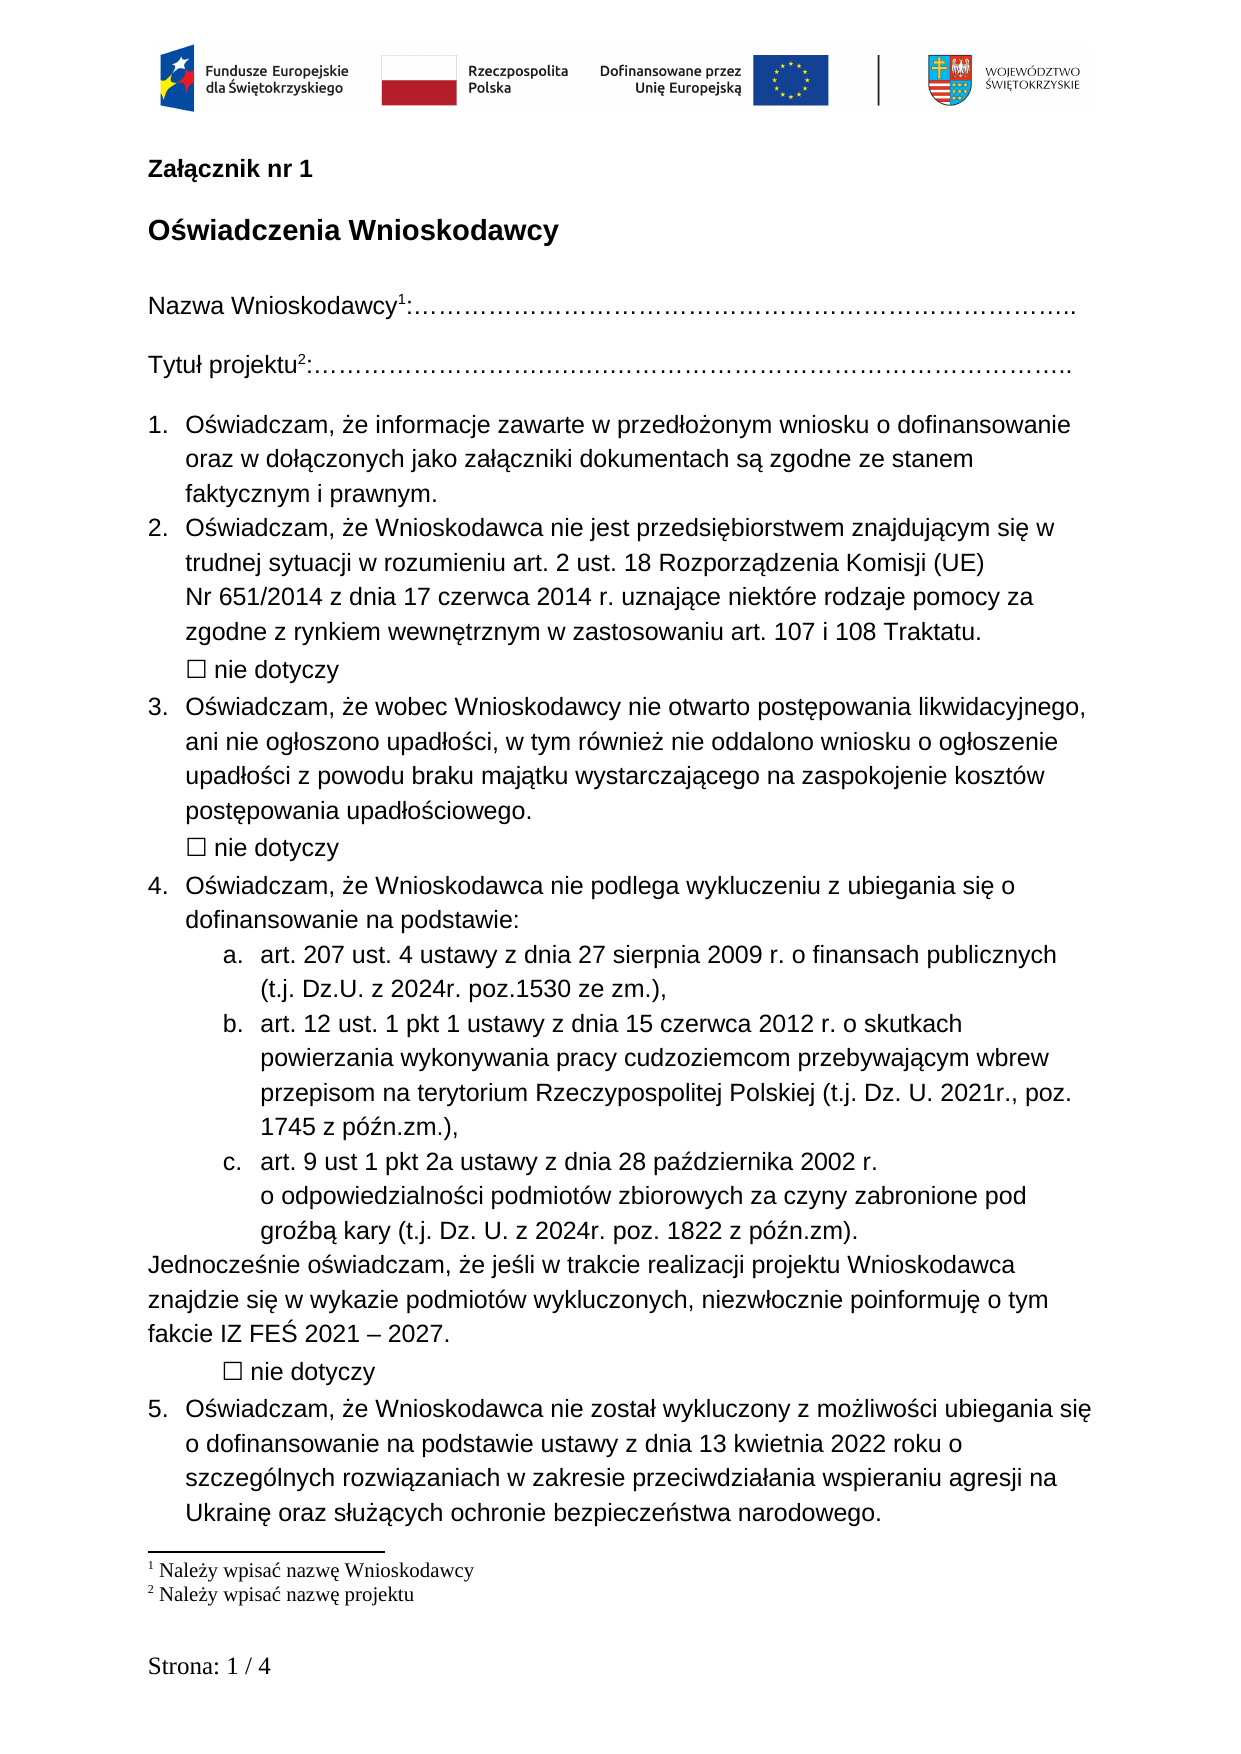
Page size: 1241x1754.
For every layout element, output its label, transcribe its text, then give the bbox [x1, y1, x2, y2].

list art. 9 ust 1 pkt 2a ustawy z dnia 28 października 2002 r. o odpowiedzialności podmiotów zbiorowych za czyny zabronione pod groźbą kary (t.j. Dz. U. z 2024r. poz. 1822 z późn.zm). [223, 1147, 1093, 1244]
picture [147, 41, 1093, 115]
text Nazwa Wnioskodawcy:…………………………………………………………………….. [148, 291, 1093, 320]
text Oświadczam, że Wnioskodawca nie jest przedsiębiorstwem znajdującym się w trudnej sytuacji w rozumieniu art. 2 ust. 18 Rozporządzenia Komisji (UE) Nr 651/2014 z dnia 17 czerwca 2014 r. uznające niektóre rodzaje pomocy za zgodne z rynkiem wewnętrznym w zastosowaniu art. 107 i 108 Traktatu. nie dotyczy [148, 513, 1093, 685]
text Oświadczam, że Wnioskodawca nie został wykluczony z możliwości ubiegania się o dofinansowanie na podstawie ustawy z dnia 13 kwietnia 2022 roku o szczególnych rozwiązaniach w zakresie przeciwdziałania wspieraniu agresji na Ukrainę oraz służących ochronie bezpieczeństwa narodowego. [148, 1394, 1093, 1527]
text Oświadczam, że wobec Wnioskodawcy nie otwarto postępowania likwidacyjnego, ani nie ogłoszono upadłości, w tym również nie oddalono wniosku o ogłoszenie upadłości z powodu braku majątku wystarczającego na zaspokojenie kosztów postępowania upadłościowego. nie dotyczy [148, 692, 1093, 864]
text nie dotyczy [148, 1354, 1093, 1388]
list art. 12 ust. 1 pkt 1 ustawy z dnia 15 czerwca 2012 r. o skutkach powierzania wykonywania pracy cudzoziemcom przebywającym wbrew przepisom na terytorium Rzeczypospolitej Polskiej (t.j. Dz. U. 2021r., poz. 1745 z późn.zm.), [223, 1009, 1093, 1141]
text Oświadczam, że informacje zawarte w przedłożonym wniosku o dofinansowanie oraz w dołączonych jako załączniki dokumentach są zgodne ze stanem faktycznym i prawnym. [148, 410, 1093, 508]
text Jednocześnie oświadczam, że jeśli w trakcie realizacji projektu Wnioskodawca znajdzie się w wykazie podmiotów wykluczonych, niezwłocznie poinformuję o tym fakcie IZ FEŚ 2021 – 2027. [148, 1250, 1093, 1348]
text Załącznik nr 1 [148, 154, 1093, 183]
text Oświadczenia Wnioskodawcy [148, 213, 1093, 247]
text Tytuł projektu:……………………….….….……………………………………………….. [148, 351, 1093, 379]
text Oświadczam, że Wnioskodawca nie podlega wykluczeniu z ubiegania się o dofinansowanie na podstawie: [148, 871, 1093, 934]
list art. 207 ust. 4 ustawy z dnia 27 sierpnia 2009 r. o finansach publicznych (t.j. Dz.U. z 2024r. poz.1530 ze zm.), [223, 940, 1093, 1003]
